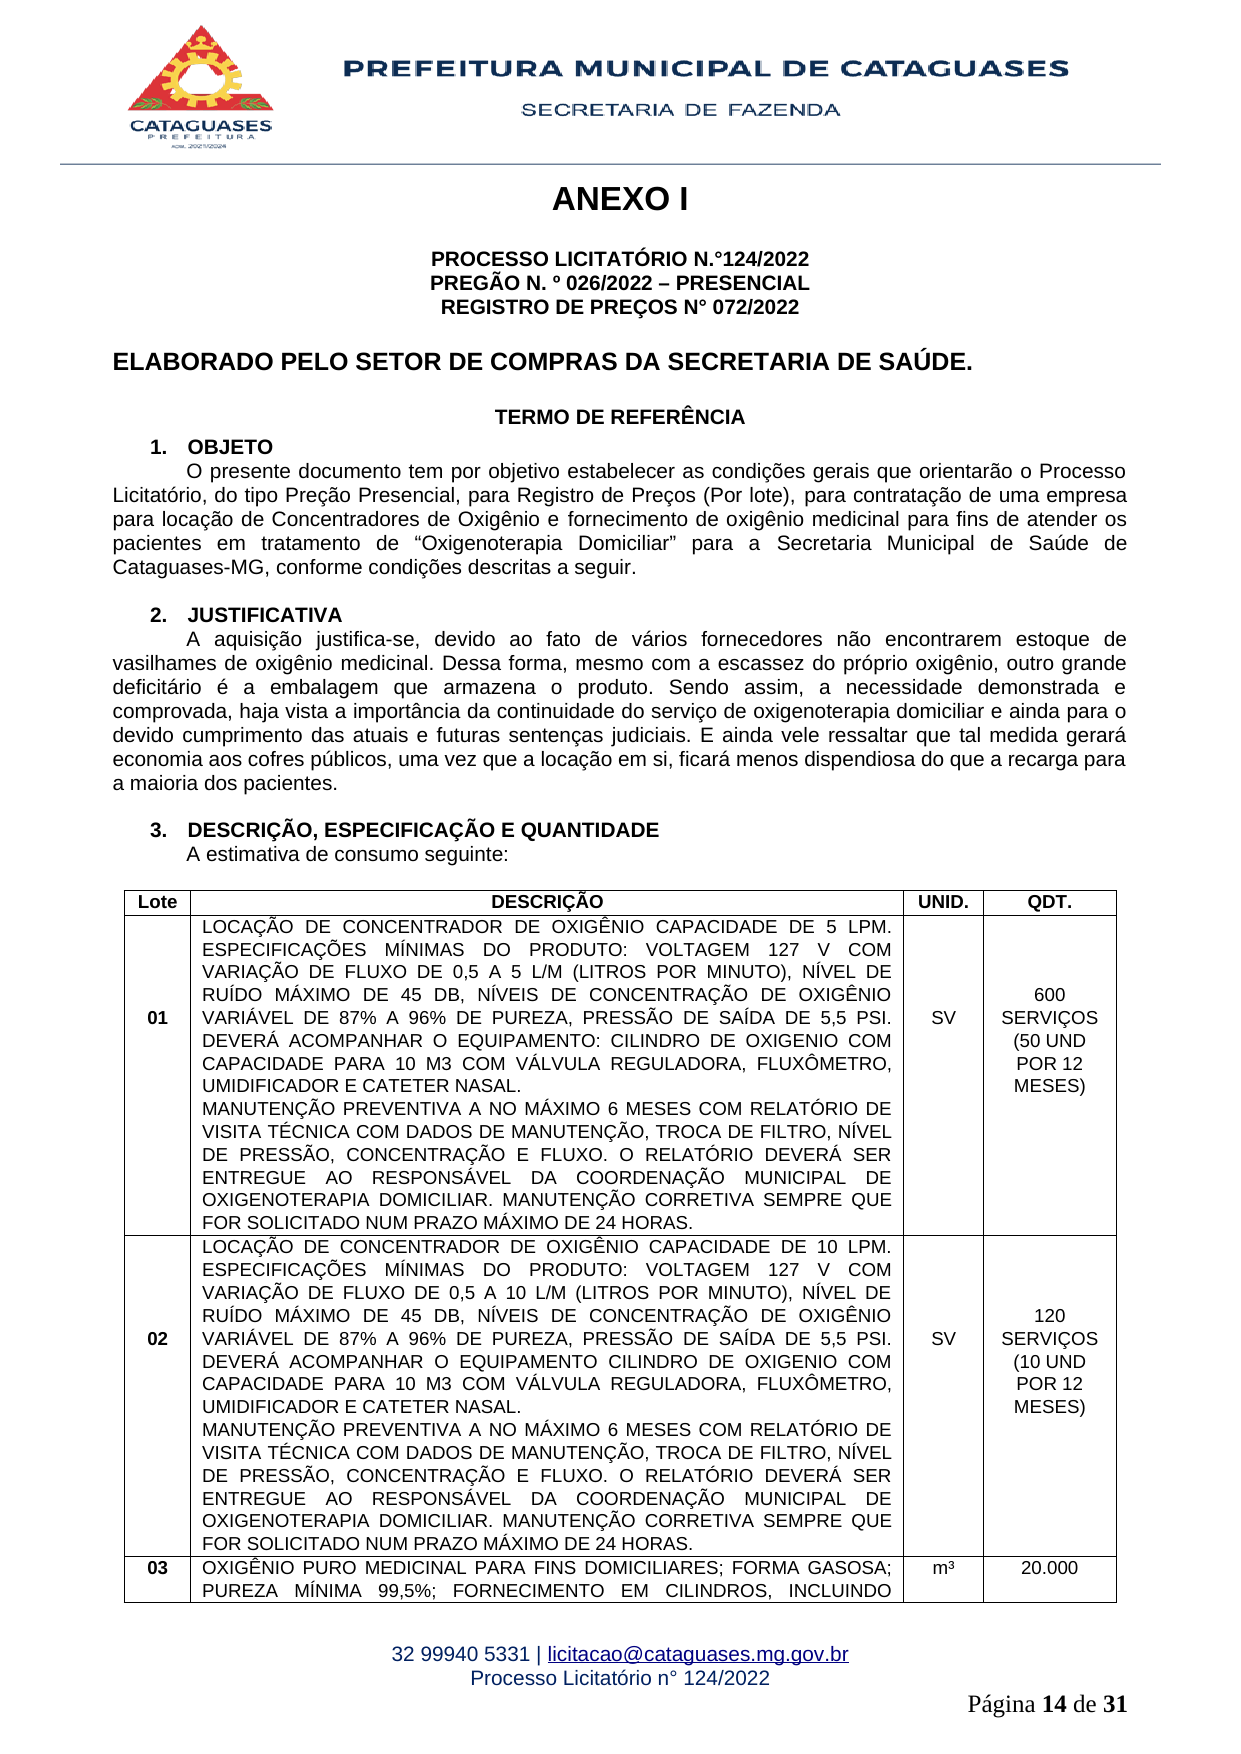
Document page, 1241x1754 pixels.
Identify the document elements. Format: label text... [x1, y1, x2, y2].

table_cell 120 SERVIÇOS (10 UND POR 12 MESES) [984, 1236, 1116, 1556]
subtitle TERMO DE REFERÊNCIA [112, 405, 1128, 429]
table_header DESCRIÇÃO [191, 891, 903, 914]
table_cell 03 [125, 1557, 190, 1602]
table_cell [191, 1557, 903, 1602]
text ANEXO I [112, 179, 1128, 218]
text REGISTRO DE PREÇOS N° 072/2022 [112, 294, 1128, 318]
picture [60, 7, 1161, 191]
table_cell SV [904, 916, 983, 1235]
list JUSTIFICATIVA [150, 603, 1128, 627]
text ELABORADO PELO SETOR DE COMPRAS DA SECRETARIA DE SAÚDE. [112, 347, 1128, 376]
table_cell 600 SERVIÇOS (50 UND POR 12 MESES) [984, 916, 1116, 1235]
text PROCESSO LICITATÓRIO N.°124/2022 [112, 247, 1128, 271]
table_cell 20.000 [984, 1557, 1116, 1602]
table_cell LOCAÇÃO DE CONCENTRADOR DE OXIGÊNIO CAPACIDADE DE 10 LPM. ESPECIFICAÇÕES MÍNIMAS DO PRODUTO: VOLTAGEM 127 V COM VARIAÇÃO DE FLUXO DE 0,5 A 10 L/M (LITROS POR MINUTO), NÍVEL DE RUÍDO MÁXIMO DE 45 DB, NÍVEIS DE CONCENTRAÇÃO DE OXIGÊNIO VARIÁVEL DE 87% A 96% DE PUREZA, PRESSÃO DE SAÍDA DE 5,5 PSI. DEVERÁ ACOMPANHAR O EQUIPAMENTO CILINDRO DE OXIGENIO COM CAPACIDADE PARA 10 M3 COM VÁLVULA REGULADORA, FLUXÔMETRO, UMIDIFICADOR E CATETER NASAL. MANUTENÇÃO PREVENTIVA A NO MÁXIMO 6 MESES COM RELATÓRIO DE VISITA TÉCNICA COM DADOS DE MANUTENÇÃO, TROCA DE FILTRO, NÍVEL DE PRESSÃO, CONCENTRAÇÃO E FLUXO. O RELATÓRIO DEVERÁ SER ENTREGUE AO RESPONSÁVEL DA COORDENAÇÃO MUNICIPAL DE OXIGENOTERAPIA DOMICILIAR. MANUTENÇÃO CORRETIVA SEMPRE QUE FOR SOLICITADO NUM PRAZO MÁXIMO DE 24 HORAS. [191, 1236, 903, 1556]
text A estimativa de consumo seguinte: [112, 842, 1128, 866]
table_header UNID. [904, 891, 983, 914]
table_header QDT. [984, 891, 1116, 914]
table_cell LOCAÇÃO DE CONCENTRADOR DE OXIGÊNIO CAPACIDADE DE 5 LPM. ESPECIFICAÇÕES MÍNIMAS DO PRODUTO: VOLTAGEM 127 V COM VARIAÇÃO DE FLUXO DE 0,5 A 5 L/M (LITROS POR MINUTO), NÍVEL DE RUÍDO MÁXIMO DE 45 DB, NÍVEIS DE CONCENTRAÇÃO DE OXIGÊNIO VARIÁVEL DE 87% A 96% DE PUREZA, PRESSÃO DE SAÍDA DE 5,5 PSI. DEVERÁ ACOMPANHAR O EQUIPAMENTO: CILINDRO DE OXIGENIO COM CAPACIDADE PARA 10 M3 COM VÁLVULA REGULADORA, FLUXÔMETRO, UMIDIFICADOR E CATETER NASAL. MANUTENÇÃO PREVENTIVA A NO MÁXIMO 6 MESES COM RELATÓRIO DE VISITA TÉCNICA COM DADOS DE MANUTENÇÃO, TROCA DE FILTRO, NÍVEL DE PRESSÃO, CONCENTRAÇÃO E FLUXO. O RELATÓRIO DEVERÁ SER ENTREGUE AO RESPONSÁVEL DA COORDENAÇÃO MUNICIPAL DE OXIGENOTERAPIA DOMICILIAR. MANUTENÇÃO CORRETIVA SEMPRE QUE FOR SOLICITADO NUM PRAZO MÁXIMO DE 24 HORAS. [191, 916, 903, 1235]
table_cell SV [904, 1236, 983, 1556]
text PREGÃO N. º 026/2022 – PRESENCIAL [112, 271, 1128, 294]
table_cell 01 [125, 916, 190, 1235]
table_cell 02 [125, 1236, 190, 1556]
text A aquisição justifica-se, devido ao fato de vários fornecedores não encontrarem estoque de vasilhames de oxigênio medicinal. Dessa forma, mesmo com a escassez do próprio oxigênio, outro grande deficitário é a embalagem que armazena o produto. Sendo assim, a necessidade demonstrada e comprovada, haja vista a importância da continuidade do serviço de oxigenoterapia domiciliar e ainda para o devido cumprimento das atuais e futuras sentenças judiciais. E ainda vele ressaltar que tal medida gerará economia aos cofres públicos, uma vez que a locação em si, ficará menos dispendiosa do que a recarga para a maioria dos pacientes. [112, 627, 1128, 794]
table_cell m³ [904, 1557, 983, 1602]
table_header Lote [125, 891, 190, 914]
text O presente documento tem por objetivo estabelecer as condições gerais que orientarão o Processo Licitatório, do tipo Preção Presencial, para Registro de Preços (Por lote), para contratação de uma empresa para locação de Concentradores de Oxigênio e fornecimento de oxigênio medicinal para fins de atender os pacientes em tratamento de “Oxigenoterapia Domiciliar” para a Secretaria Municipal de Saúde de Cataguases-MG, conforme condições descritas a seguir. [112, 459, 1128, 579]
list OBJETO [150, 435, 1128, 459]
list DESCRIÇÃO, ESPECIFICAÇÃO E QUANTIDADE [150, 818, 1128, 842]
